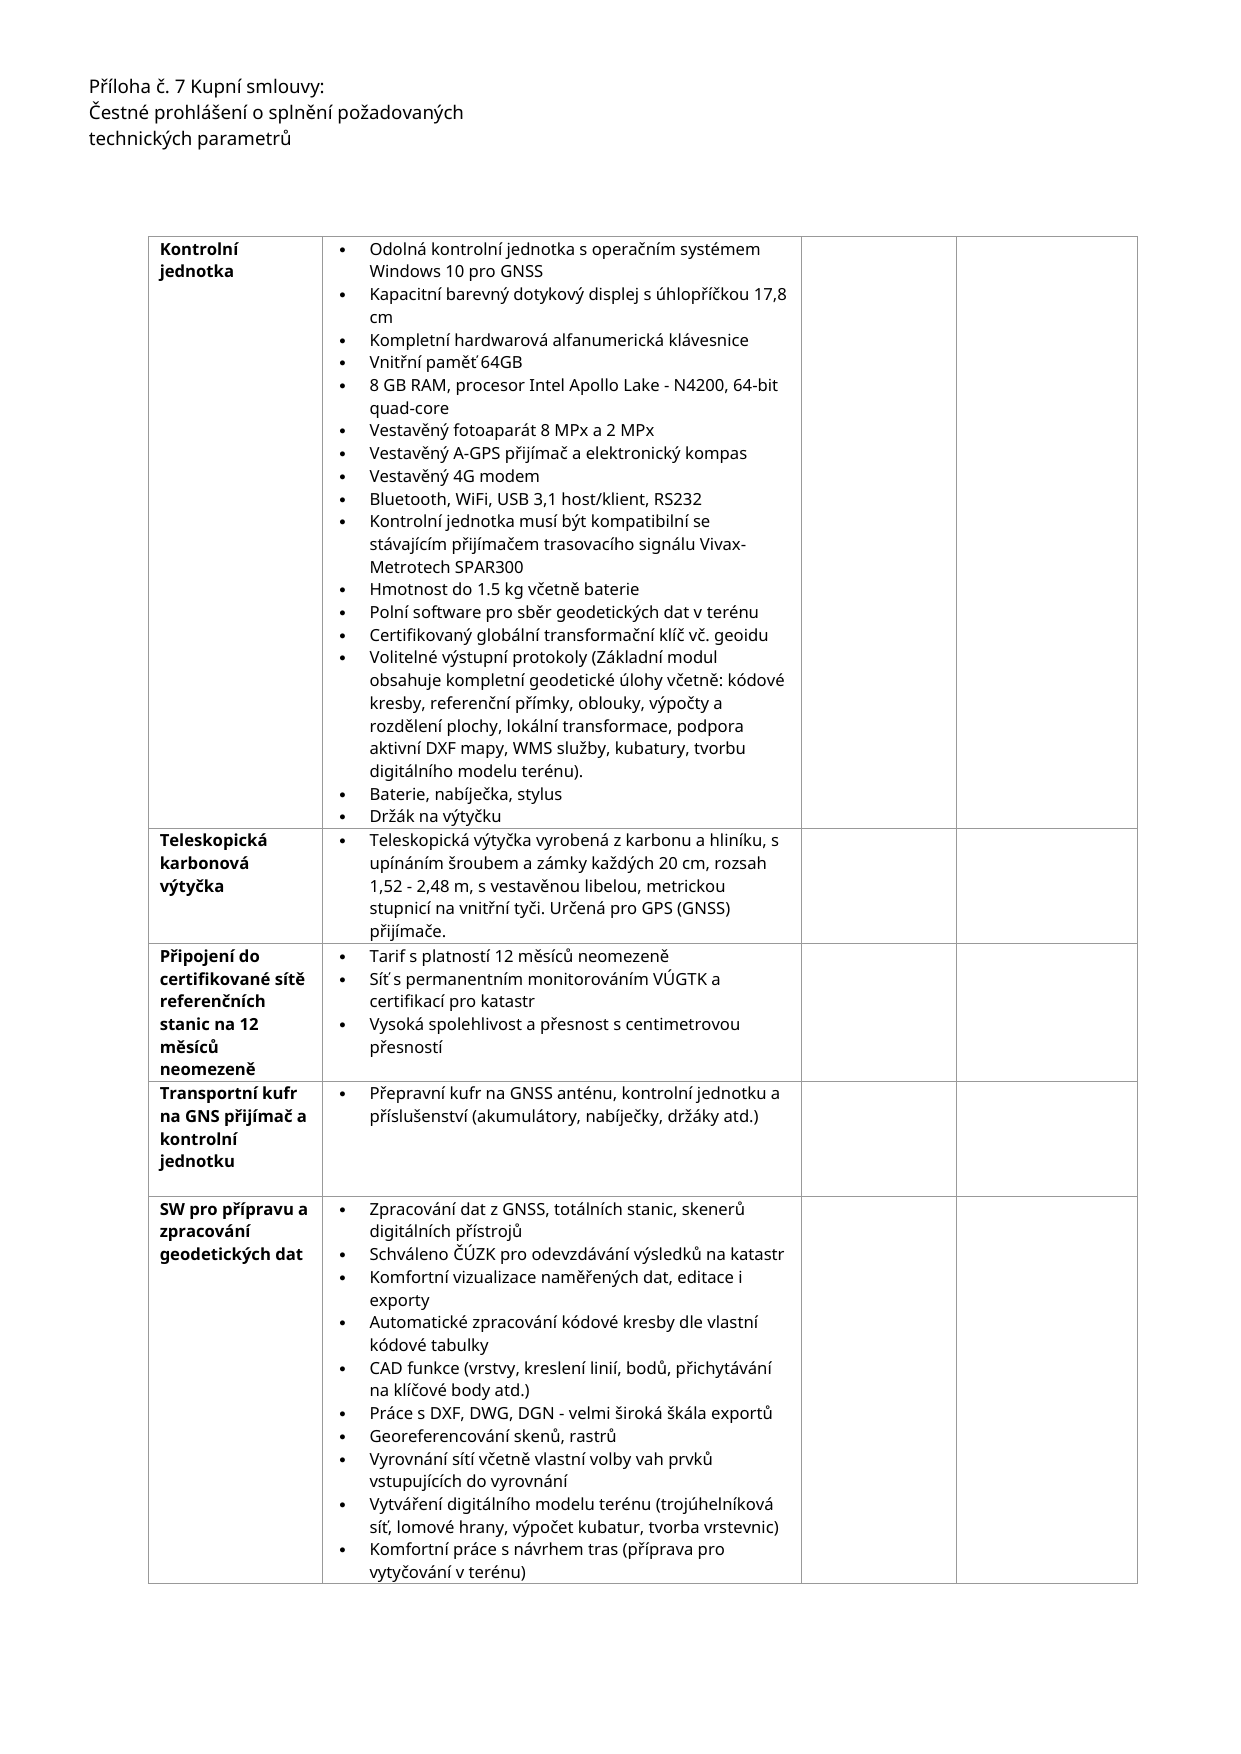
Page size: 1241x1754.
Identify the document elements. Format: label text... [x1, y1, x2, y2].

table_cell Tarif s platností 12 měsíců neomezeně Síť s permanentním monitorováním VÚGTK a certifikací pro katastr Vysoká spolehlivost a přesnost s centimetrovou přesností [323, 944, 801, 1081]
table_cell [802, 1082, 956, 1196]
table_cell Připojení do certifikované sítě referenčních stanic na 12 měsíců neomezeně [149, 944, 322, 1081]
table_cell Teleskopická karbonová výtyčka [149, 829, 322, 943]
table_cell Odolná kontrolní jednotka s operačním systémem Windows 10 pro GNSS Kapacitní barevný dotykový displej s úhlopříčkou 17,8 cm Kompletní hardwarová alfanumerická klávesnice Vnitřní paměť 64GB 8 GB RAM, procesor Intel Apollo Lake - N4200, 64-bit quad-core Vestavěný fotoaparát 8 MPx a 2 MPx Vestavěný A-GPS přijímač a elektronický kompas Vestavěný 4G modem Bluetooth, WiFi, USB 3,1 host/klient, RS232 Kontrolní jednotka musí být kompatibilní se stávajícím přijímačem trasovacího signálu Vivax-Metrotech SPAR300 Hmotnost do 1.5 kg včetně baterie Polní software pro sběr geodetických dat v terénu Certifikovaný globální transformační klíč vč. geoidu Volitelné výstupní protokoly (Základní modul obsahuje kompletní geodetické úlohy včetně: kódové kresby, referenční přímky, oblouky, výpočty a rozdělení plochy, lokální transformace, podpora aktivní DXF mapy, WMS služby, kubatury, tvorbu digitálního modelu terénu). Baterie, nabíječka, stylus Držák na výtyčku [323, 237, 801, 828]
table_cell [957, 237, 1137, 828]
table_cell Kontrolní jednotka [149, 237, 322, 828]
table_cell [957, 1082, 1137, 1196]
table_cell [957, 829, 1137, 943]
table_cell Přepravní kufr na GNSS anténu, kontrolní jednotku a příslušenství (akumulátory, nabíječky, držáky atd.) [323, 1082, 801, 1196]
table_cell Teleskopická výtyčka vyrobená z karbonu a hliníku, s upínáním šroubem a zámky každých 20 cm, rozsah 1,52 - 2,48 m, s vestavěnou libelou, metrickou stupnicí na vnitřní tyči. Určená pro GPS (GNSS) přijímače. [323, 829, 801, 943]
table_cell [802, 829, 956, 943]
table_cell [802, 944, 956, 1081]
table_cell [802, 237, 956, 828]
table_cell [149, 1197, 322, 1583]
table_cell [802, 1197, 956, 1583]
table_cell [957, 1197, 1137, 1583]
table_cell [957, 944, 1137, 1081]
table_cell Transportní kufr na GNS přijímač a kontrolní jednotku [149, 1082, 322, 1196]
